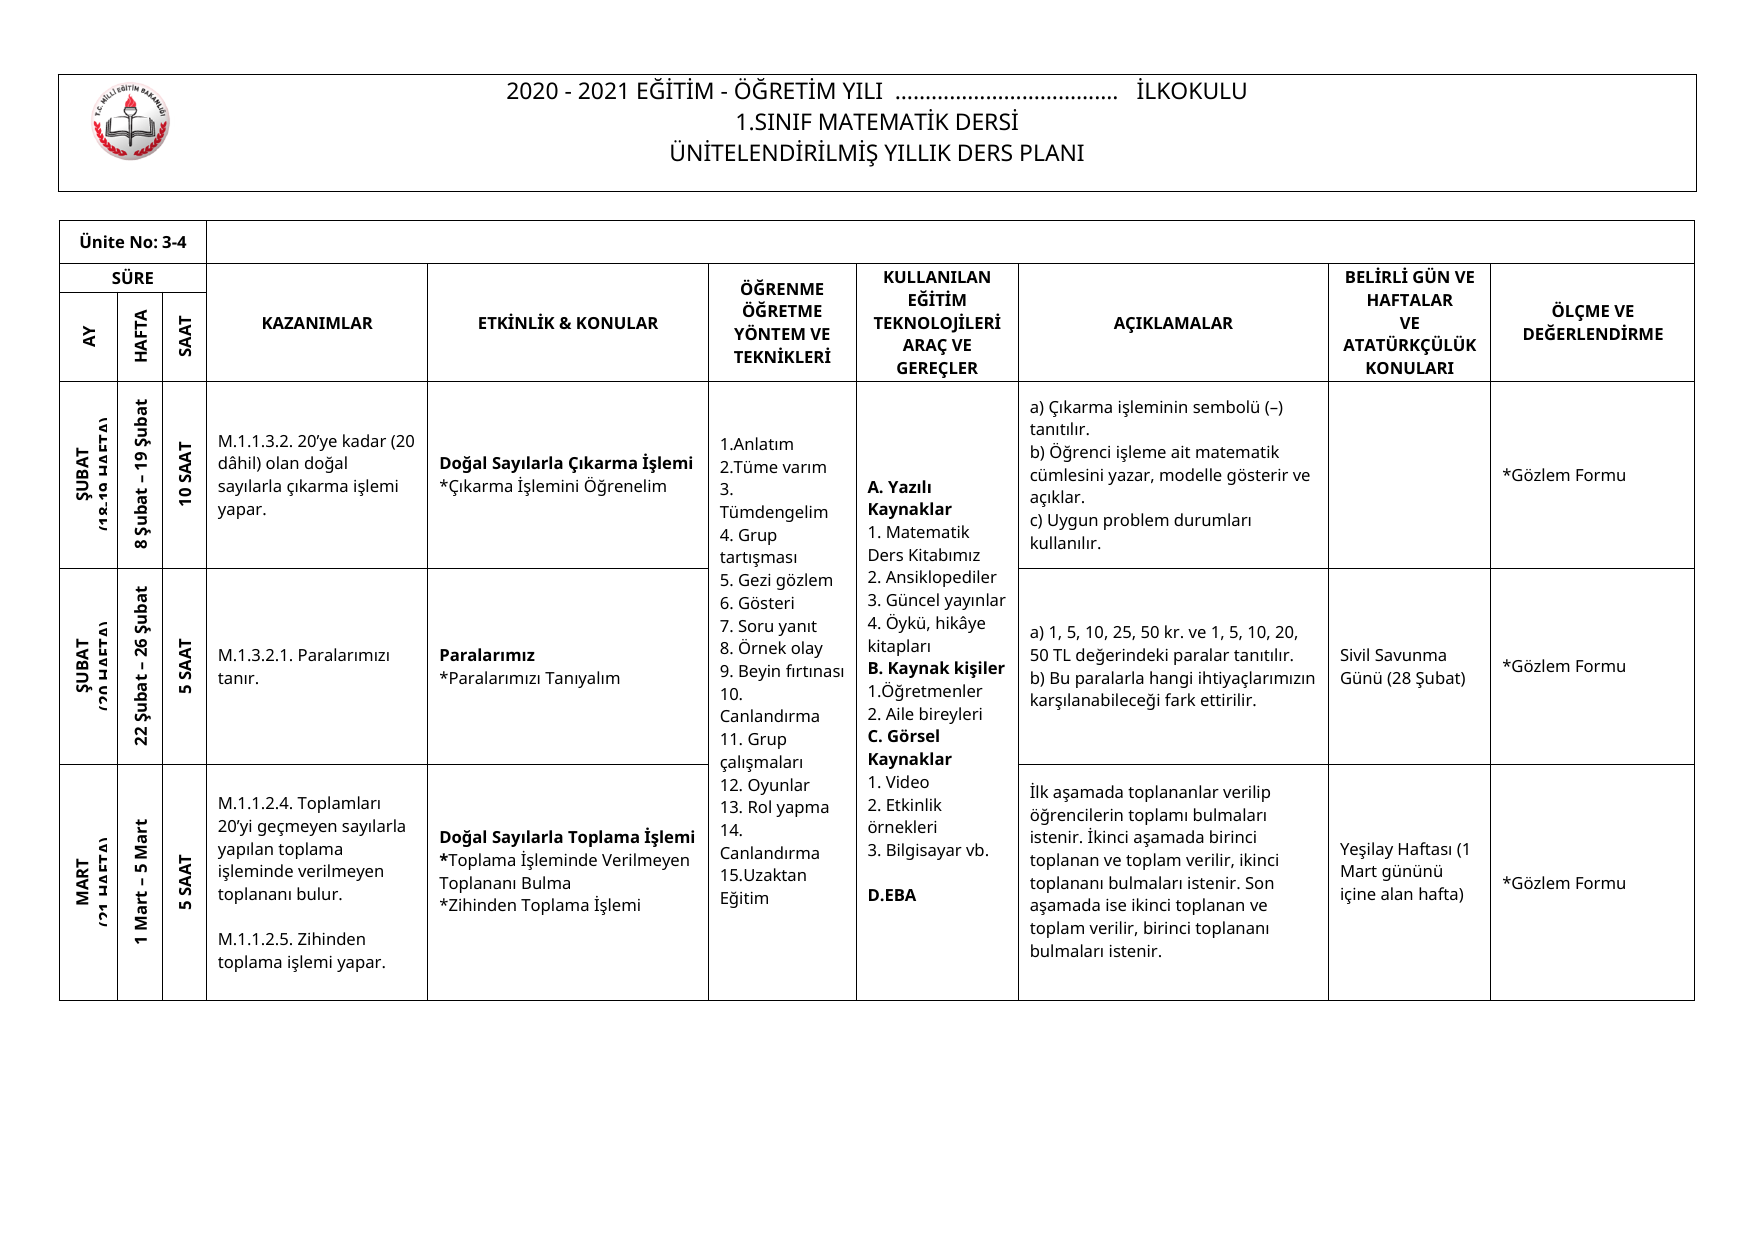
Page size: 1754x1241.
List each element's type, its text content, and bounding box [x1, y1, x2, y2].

table_cell 8 Şubat – 19 Şubat [118, 382, 162, 567]
table_cell ETKİNLİK & KONULAR [428, 264, 708, 381]
table_cell *Gözlem Formu [1491, 569, 1694, 764]
table_cell İlk aşamada toplananlar verilip öğrencilerin toplamı bulmaları istenir. İkinci aşamada birinci toplanan ve toplam verilir, ikinci toplananı bulmaları istenir. Son aşamada ise ikinci toplanan ve toplam verilir, birinci toplananı bulmaları istenir. [1019, 765, 1328, 1000]
table_cell 22 Şubat – 26 Şubat [118, 569, 162, 764]
table_cell 1 Mart – 5 Mart [118, 765, 162, 1000]
table_cell 10 SAAT [163, 382, 206, 567]
table_cell *Gözlem Formu [1491, 382, 1694, 567]
table_cell [1329, 382, 1490, 567]
table_cell KAZANIMLAR [207, 264, 427, 381]
table_cell M.1.1.2.4. Toplamları 20’yi geçmeyen sayılarla yapılan toplama işleminde verilmeyen toplananı bulur. M.1.1.2.5. Zihinden toplama işlemi yapar. [207, 765, 427, 1000]
table_cell AY [60, 293, 117, 381]
table_cell SAAT [163, 293, 206, 381]
table_cell Paralarımız *Paralarımızı Tanıyalım [428, 569, 708, 764]
table_cell M.1.1.3.2. 20’ye kadar (20 dâhil) olan doğal sayılarla çıkarma işlemi yapar. [207, 382, 427, 567]
table_cell Sivil Savunma Günü (28 Şubat) [1329, 569, 1490, 764]
table_cell SÜRE [60, 264, 206, 292]
table_cell Doğal Sayılarla Çıkarma İşlemi *Çıkarma İşlemini Öğrenelim [428, 382, 708, 567]
table_cell ŞUBAT (20.HAFTA) [60, 569, 117, 764]
table_cell M.1.3.2.1. Paralarımızı tanır. [207, 569, 427, 764]
table_cell A. Yazılı Kaynaklar 1. Matematik Ders Kitabımız 2. Ansiklopediler 3. Güncel yayınlar 4. Öykü, hikâye kitapları B. Kaynak kişiler 1.Öğretmenler 2. Aile bireyleri C. Görsel Kaynaklar 1. Video 2. Etkinlik örnekleri 3. Bilgisayar vb. D.EBA [857, 382, 1018, 1000]
table_cell a) Çıkarma işleminin sembolü (–) tanıtılır. b) Öğrenci işleme ait matematik cümlesini yazar, modelle gösterir ve açıklar. c) Uygun problem durumları kullanılır. [1019, 382, 1328, 567]
table_cell MART (21.HAFTA) [60, 765, 117, 1000]
table_cell KULLANILAN EĞİTİM TEKNOLOJİLERİ ARAÇ VE GEREÇLER [857, 264, 1018, 381]
table_cell AÇIKLAMALAR [1019, 264, 1328, 381]
table_cell 1.Anlatım 2.Tüme varım 3. Tümdengelim 4. Grup tartışması 5. Gezi gözlem 6. Gösteri 7. Soru yanıt 8. Örnek olay 9. Beyin fırtınası 10. Canlandırma 11. Grup çalışmaları 12. Oyunlar 13. Rol yapma 14. Canlandırma 15.Uzaktan Eğitim [709, 382, 856, 1000]
table_cell a) 1, 5, 10, 25, 50 kr. ve 1, 5, 10, 20, 50 TL değerindeki paralar tanıtılır. b) Bu paralarla hangi ihtiyaçlarımızın karşılanabileceği fark ettirilir. [1019, 569, 1328, 764]
table_header [207, 221, 1694, 263]
table_cell 5 SAAT [163, 569, 206, 764]
table_cell BELİRLİ GÜN VE HAFTALAR VE ATATÜRKÇÜLÜK KONULARI [1329, 264, 1490, 381]
table_cell Yeşilay Haftası (1 Mart gününü içine alan hafta) [1329, 765, 1490, 1000]
table_cell *Gözlem Formu [1491, 765, 1694, 1000]
table_cell Doğal Sayılarla Toplama İşlemi *Toplama İşleminde Verilmeyen Toplananı Bulma *Zihinden Toplama İşlemi [428, 765, 708, 1000]
picture [85, 77, 175, 167]
table_header Ünite No: 3-4 [60, 221, 206, 263]
table_cell ÖĞRENME ÖĞRETME YÖNTEM VE TEKNİKLERİ [709, 264, 856, 381]
table_cell 5 SAAT [163, 765, 206, 1000]
table_cell HAFTA [118, 293, 162, 381]
table_cell ÖLÇME VE DEĞERLENDİRME [1491, 264, 1694, 381]
table_cell ŞUBAT (18-19.HAFTA) [60, 382, 117, 567]
